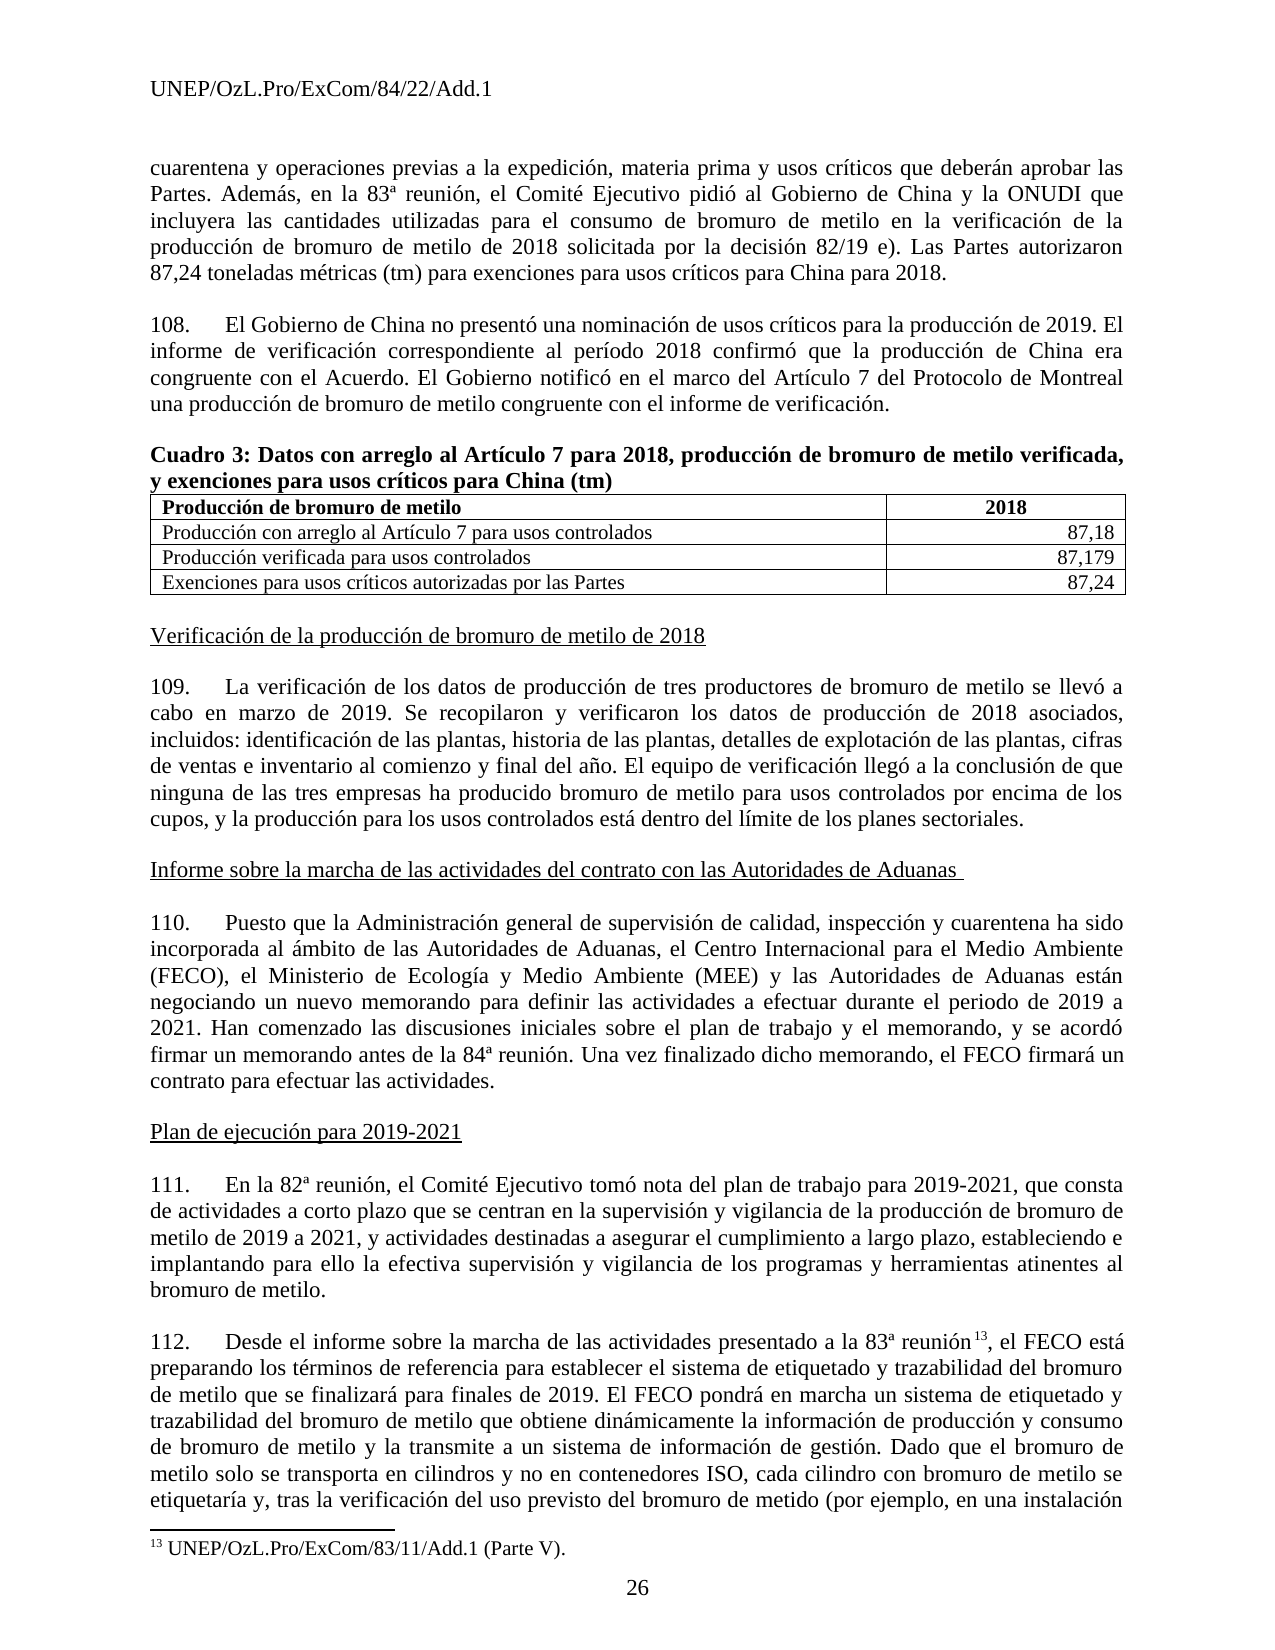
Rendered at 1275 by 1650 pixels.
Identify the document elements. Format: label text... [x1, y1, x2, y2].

table_cell 87,24 [887, 570, 1125, 594]
table_cell Producción con arreglo al Artículo 7 para usos controlados [151, 520, 886, 544]
subtitle El Gobierno de China no presentó una nominación de usos críticos para la producción de 2019. El informe de verificación correspondiente al período 2018 confirmó que la producción de China era congruente con el Acuerdo. El Gobierno notificó en el marco del Artículo 7 del Protocolo de Montreal una producción de bromuro de metilo congruente con el informe de verificación. [150, 311, 1125, 416]
text Verificación de la producción de bromuro de metilo de 2018 [150, 622, 1125, 648]
list En la 82ª reunión, el Comité Ejecutivo tomó nota del plan de trabajo para 2019-2021, que consta de actividades a corto plazo que se centran en la supervisión y vigilancia de la producción de bromuro de metilo de 2019 a 2021, y actividades destinadas a asegurar el cumplimiento a largo plazo, estableciendo e implantando para ello la efectiva supervisión y vigilancia de los programas y herramientas atinentes al bromuro de metilo. [150, 1171, 1125, 1303]
table_cell 87,18 [887, 520, 1125, 544]
table_header Producción de bromuro de metilo [151, 495, 886, 519]
text Cuadro 3: Datos con arreglo al Artículo 7 para 2018, producción de bromuro de metilo verificada, y exenciones para usos críticos para China (tm) [150, 441, 1125, 494]
table_cell 87,179 [887, 545, 1125, 569]
table_cell Producción verificada para usos controlados [151, 545, 886, 569]
subtitle Puesto que la Administración general de supervisión de calidad, inspección y cuarentena ha sido incorporada al ámbito de las Autoridades de Aduanas, el Centro Internacional para el Medio Ambiente (FECO), el Ministerio de Ecología y Medio Ambiente (MEE) y las Autoridades de Aduanas están negociando un nuevo memorando para definir las actividades a efectuar durante el periodo de 2019 a 2021. Han comenzado las discusiones iniciales sobre el plan de trabajo y el memorando, y se acordó firmar un memorando antes de la 84ª reunión. Una vez finalizado dicho memorando, el FECO firmará un contrato para efectuar las actividades. [150, 909, 1125, 1093]
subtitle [150, 154, 1125, 286]
subtitle La verificación de los datos de producción de tres productores de bromuro de metilo se llevó a cabo en marzo de 2019. Se recopilaron y verificaron los datos de producción de 2018 asociados, incluidos: identificación de las plantas, historia de las plantas, detalles de explotación de las plantas, cifras de ventas e inventario al comienzo y final del año. El equipo de verificación llegó a la conclusión de que ninguna de las tres empresas ha producido bromuro de metilo para usos controlados por encima de los cupos, y la producción para los usos controlados está dentro del límite de los planes sectoriales. [150, 673, 1125, 831]
table_header 2018 [887, 495, 1125, 519]
text Plan de ejecución para 2019-2021 [150, 1118, 1125, 1145]
table_cell Exenciones para usos críticos autorizadas por las Partes [151, 570, 886, 594]
text Informe sobre la marcha de las actividades del contrato con las Autoridades de Aduanas [150, 856, 1125, 883]
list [150, 1328, 1125, 1512]
